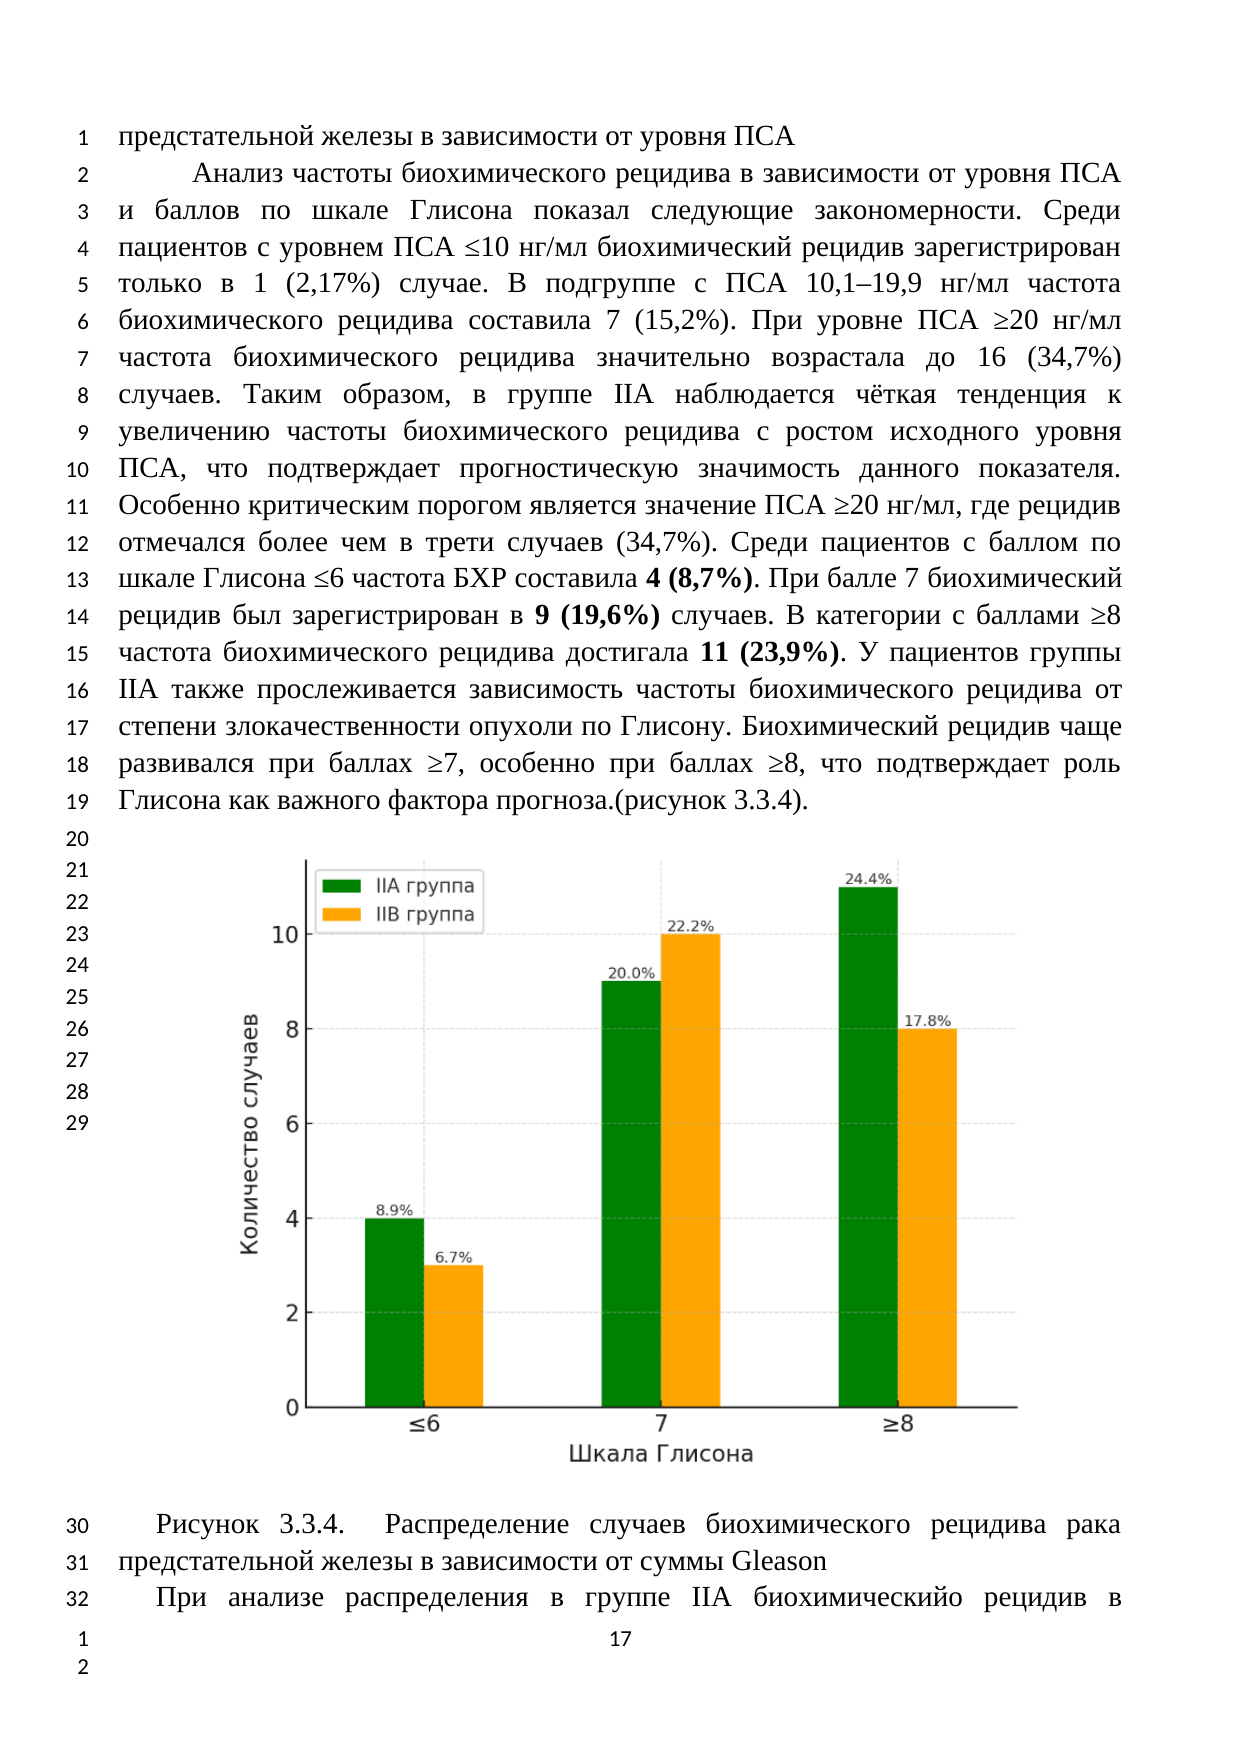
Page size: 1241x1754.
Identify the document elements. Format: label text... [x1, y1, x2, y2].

text При анализе распределения в группе IIA биохимическийо рецидив в зависимости от патоморфологической стадии заболевания среди пациентов группы IIA были выявлены следующие особенности: В подгруппе пациентов со стадией Т3аN0M0 биохимический рецидив был зарегистрирован в 6 случаях (13%). При стадии Т3bN0M0 БХР встречался в 3 случаях (6,5%), что является наименьшим показателем среди всех стадий в данной группе. В подгруппе со стадией Т4N0M0 частота биохимического рецидива возросла до 8 случаев (17,4%). Максимальная частота БХР в группе IIA отмечена у пациентов со стадией Т1-4N1M0 — 7 случаев (15,2%). [118, 659, 1122, 1156]
text Рисунок 3.3.4. Распределение случаев биохимического рецидива рака предстательной железы в зависимости от суммы Gleason [118, 586, 1122, 656]
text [118, 1417, 1122, 1598]
picture [205, 779, 1035, 921]
text Таким образом, в группе IIA наблюдается умеренная вариабельность частоты биохимического рецидива в зависимости от стадии опухолевого процесса. Несколько неожиданно, минимальная частота биохимического рецидива наблюдалась не в наименее выраженных стадиях, а в подгруппе Т3bN0M0 (6,5%). Наиболее неблагоприятными в плане развития рецидива стали стадии Т4N0M0 и Т1-4N1M0, где БХР встречался в 17,4% и 15,2% случаев соответственно. [118, 1159, 1122, 1414]
